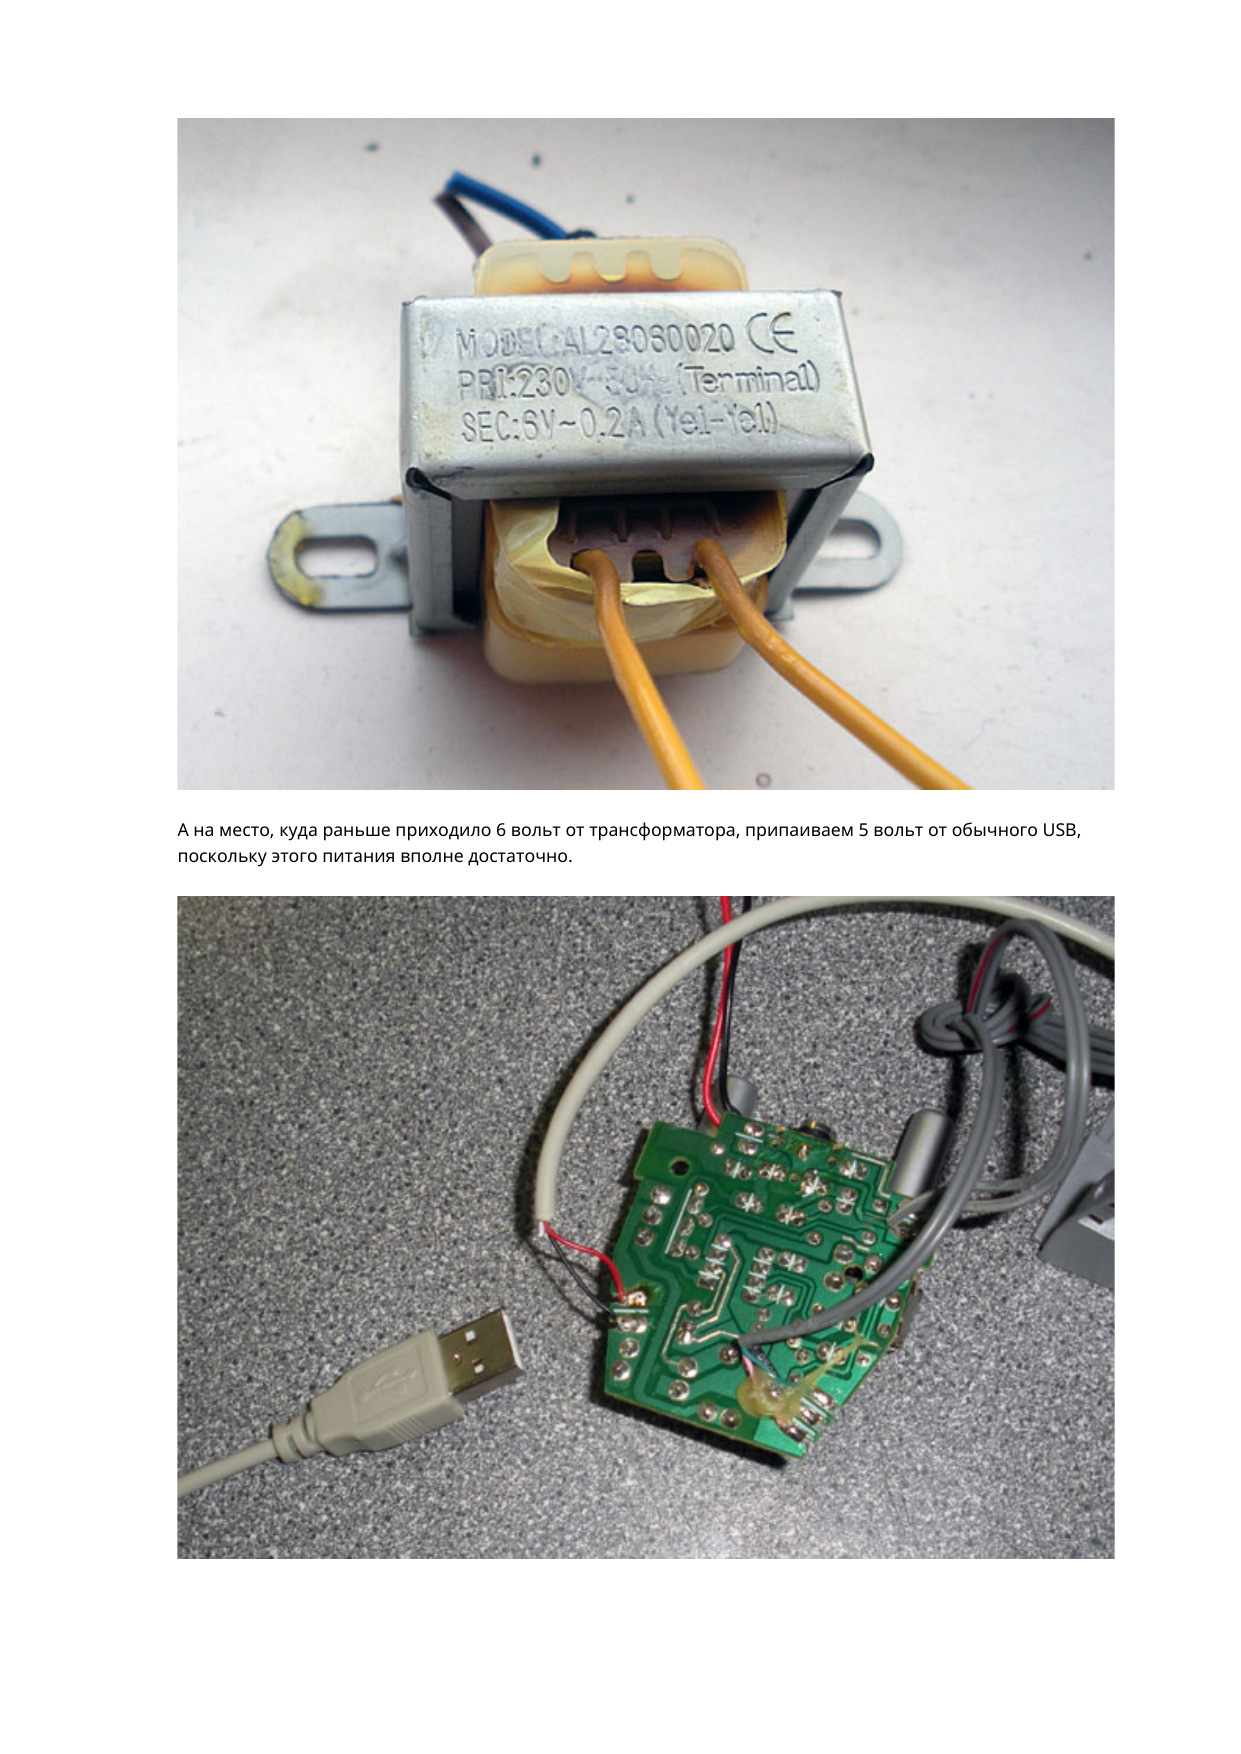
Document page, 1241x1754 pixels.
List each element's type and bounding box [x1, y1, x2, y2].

picture [177, 118, 1115, 790]
picture [177, 896, 1115, 1559]
text [177, 118, 1152, 1585]
